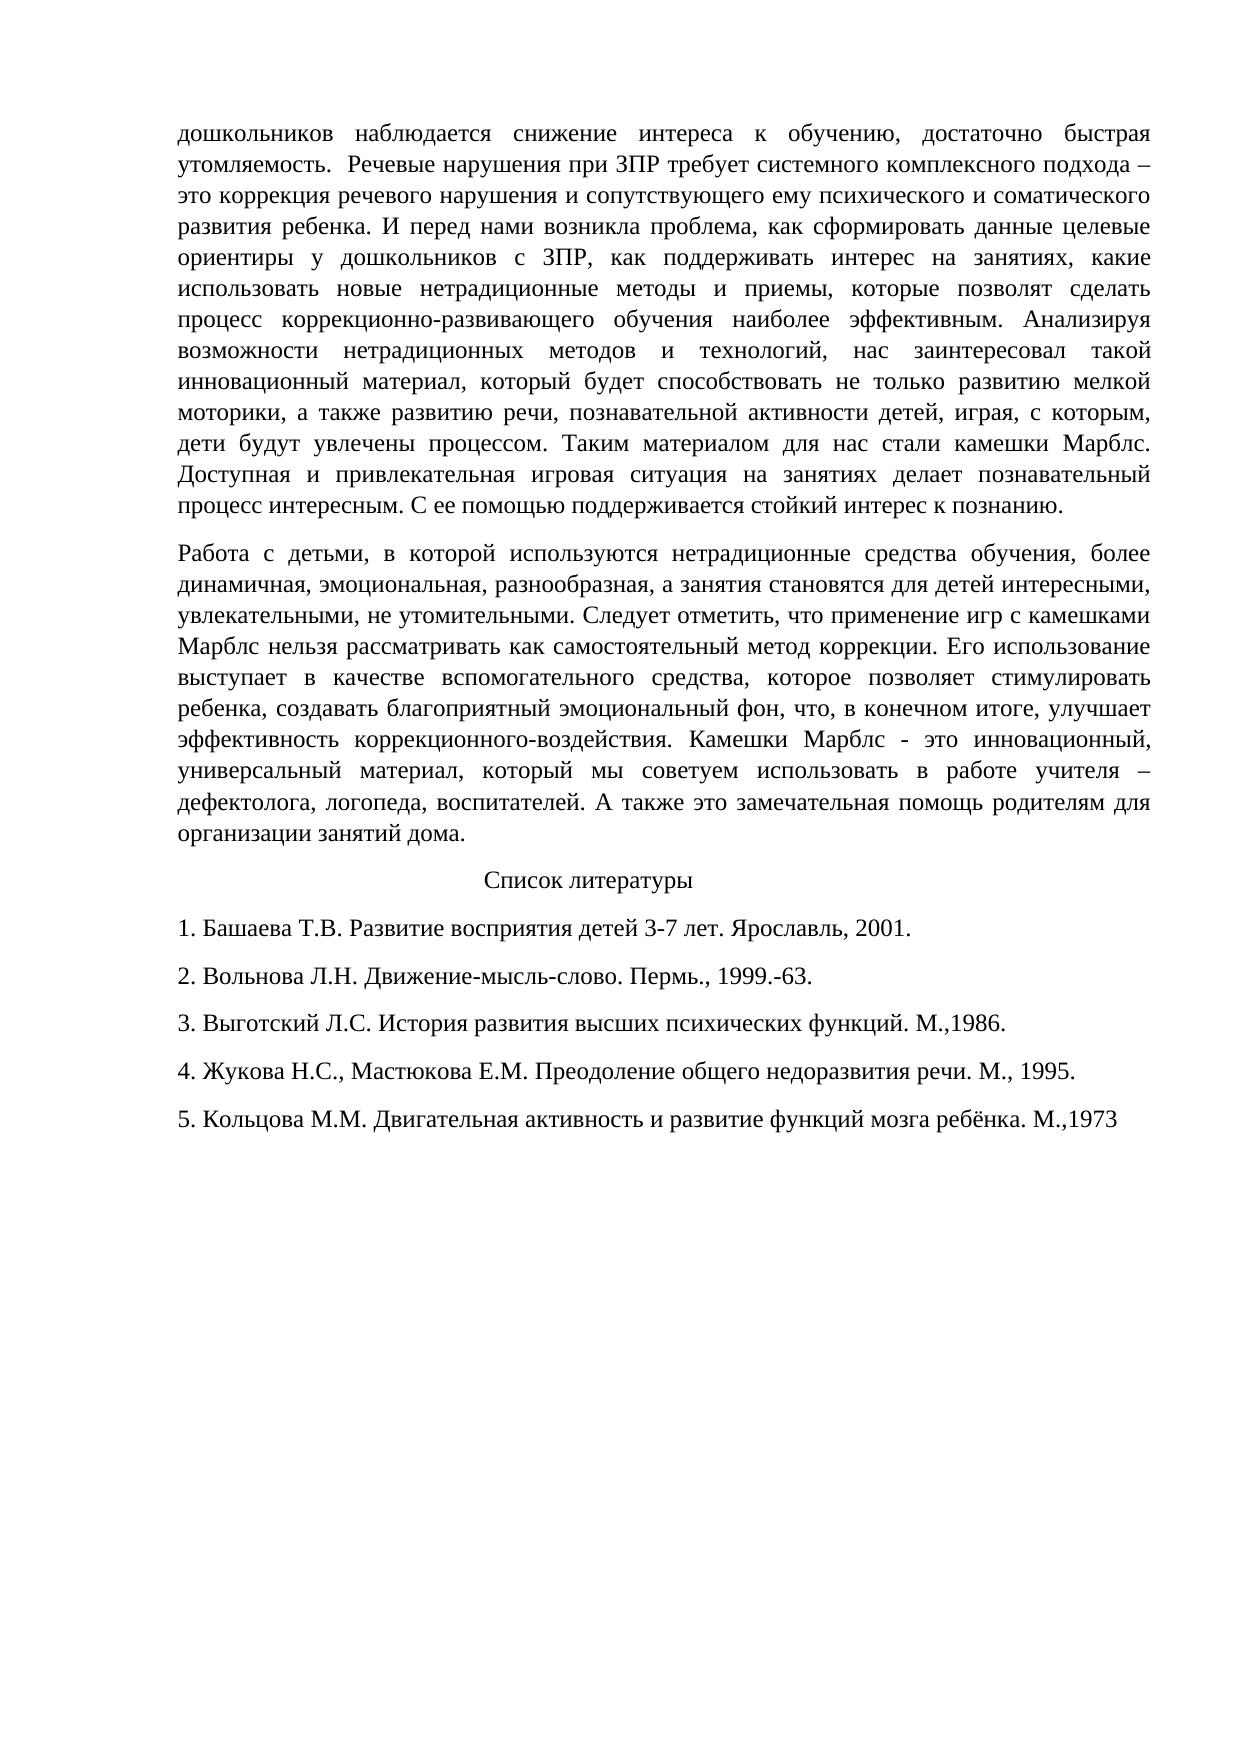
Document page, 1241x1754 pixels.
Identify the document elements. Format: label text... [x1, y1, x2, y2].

text Работа с детьми, в которой используются нетрадиционные средства обучения, более динамичная, эмоциональная, разнообразная, а занятия становятся для детей интересными, увлекательными, не утомительными. Следует отметить, что применение игр с камешками Марблс нельзя рассматривать как самостоятельный метод коррекции. Его использование выступает в качестве вспомогательного средства, которое позволяет стимулировать ребенка, создавать благоприятный эмоциональный фон, что, в конечном итоге, улучшает эффективность коррекционного-воздействия. Камешки Марблс - это инновационный, универсальный материал, который мы советуем использовать в работе учителя – дефектолога, логопеда, воспитателей. А также это замечательная помощь родителям для организации занятий дома. [177, 538, 1152, 846]
text 3. Выготский Л.С. История развития высших психических функций. М.,1986. [177, 1008, 1152, 1037]
text 5. Кольцова М.М. Двигательная активность и развитие функций мозга ребёнка. М.,1973 [177, 1104, 1152, 1133]
text 1. Башаева Т.В. Развитие восприятия детей 3-7 лет. Ярославль, 2001. [177, 913, 1152, 942]
text 4. Жукова Н.С., Мастюкова Е.М. Преодоление общего недоразвития речи. М., 1995. [177, 1056, 1152, 1085]
text 2. Вольнова Л.Н. Движение-мысль-слово. Пермь., 1999.-63. [177, 961, 1152, 989]
text Список литературы [177, 865, 1152, 894]
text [177, 118, 1152, 519]
